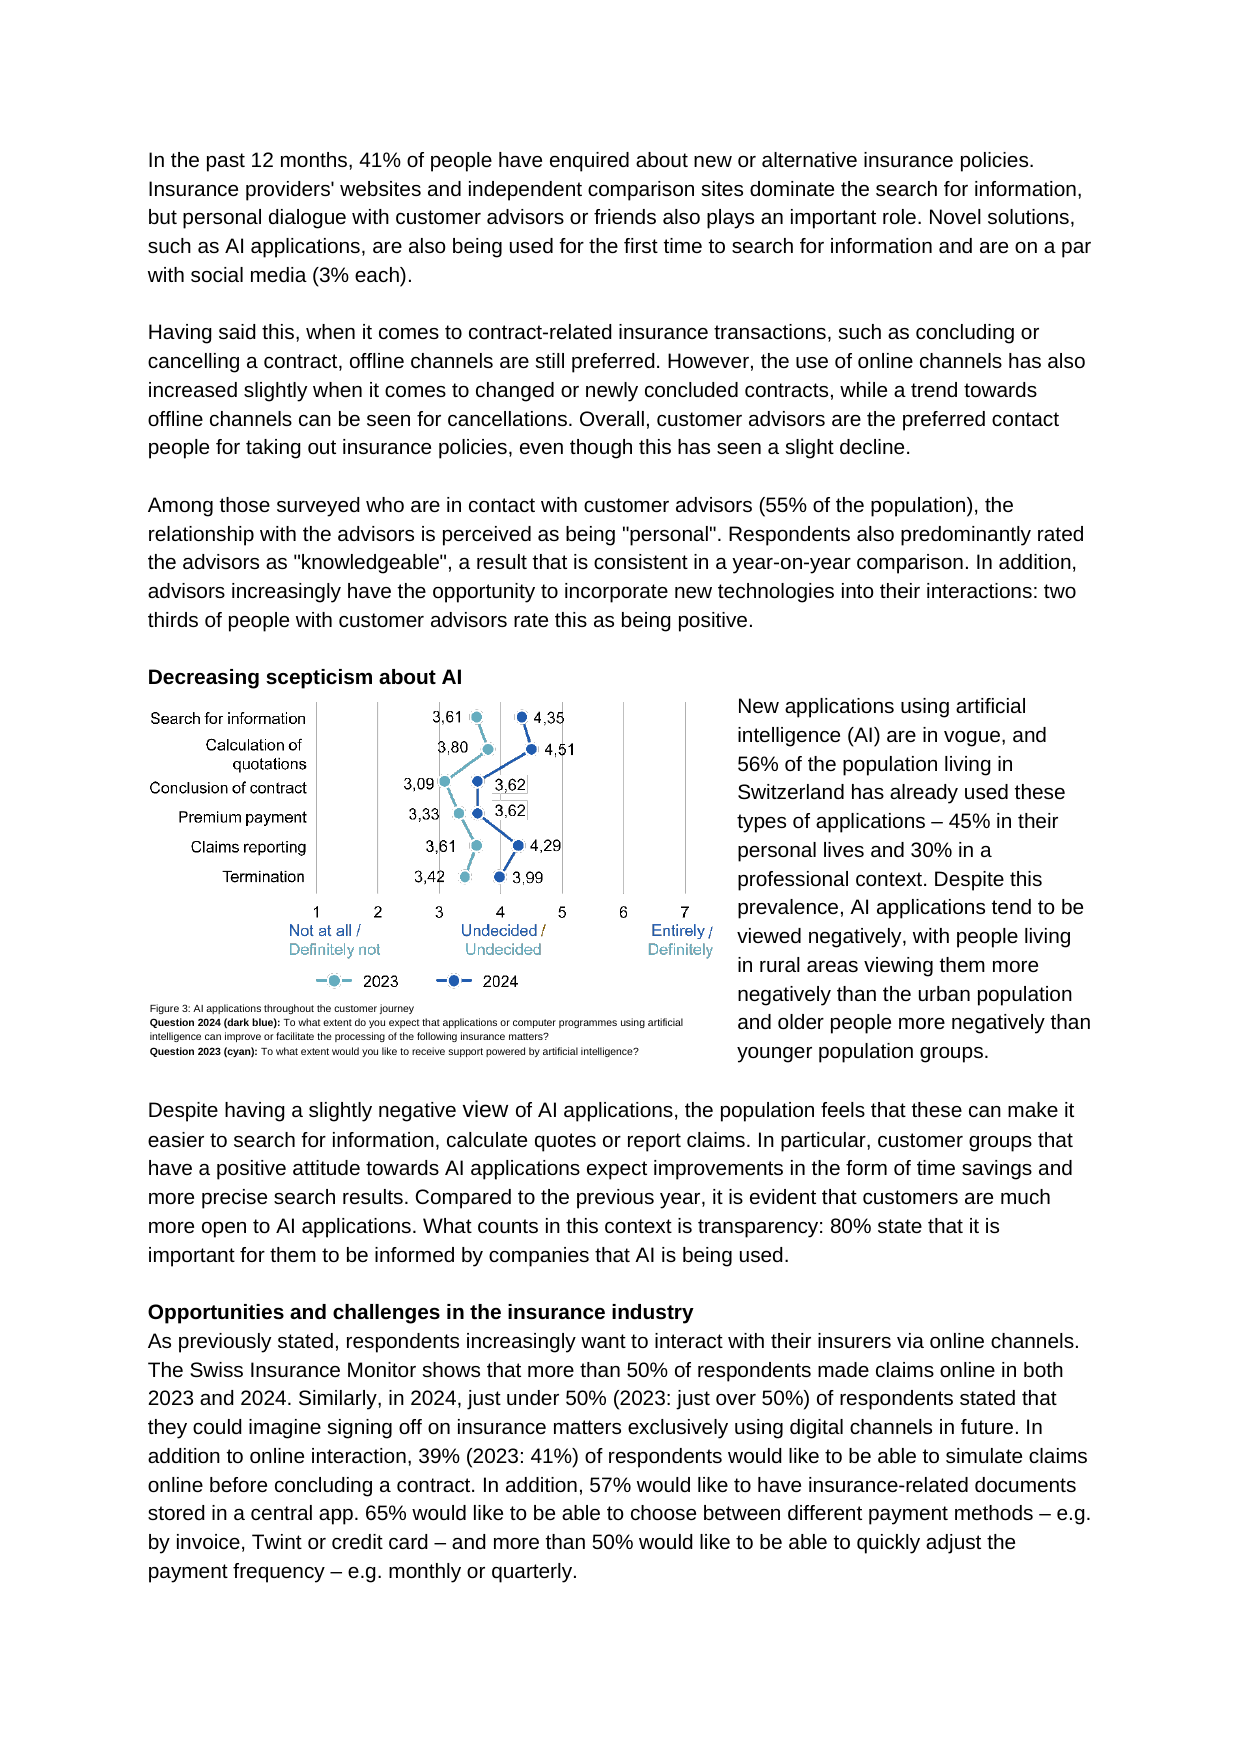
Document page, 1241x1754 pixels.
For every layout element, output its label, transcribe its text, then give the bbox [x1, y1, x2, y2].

text Opportunities and challenges in the insurance industry [148, 1300, 1093, 1324]
text Despite having a slightly negative view of AI applications, the population feels that these can make it easier to search for information, calculate quotes or report claims. In particular, customer groups that have a positive attitude towards AI applications expect improvements in the form of time savings and more precise search results. Compared to the previous year, it is evident that customers are much more open to AI applications. What counts in this context is transparency: 80% state that it is important for them to be informed by companies that AI is being used. [148, 1096, 1093, 1266]
picture [149, 702, 713, 1002]
text Decreasing scepticism about AI [148, 665, 1093, 689]
text As previously stated, respondents increasingly want to interact with their insurers via online channels. The Swiss Insurance Monitor shows that more than 50% of respondents made claims online in both 2023 and 2024. Similarly, in 2024, just under 50% (2023: just over 50%) of respondents stated that they could imagine signing off on insurance matters exclusively using digital channels in future. In addition to online interaction, 39% (2023: 41%) of respondents would like to be able to simulate claims online before concluding a contract. In addition, 57% would like to have insurance-related documents stored in a central app. 65% would like to be able to choose between different payment methods – e.g. by invoice, Twint or credit card – and more than 50% would like to be able to quickly adjust the payment frequency – e.g. monthly or quarterly. [148, 1329, 1093, 1583]
text Among those surveyed who are in contact with customer advisors (55% of the population), the relationship with the advisors is perceived as being "personal". Respondents also predominantly rated the advisors as "knowledgeable", a result that is consistent in a year-on-year comparison. In addition, advisors increasingly have the opportunity to incorporate new technologies into their interactions: two thirds of people with customer advisors rate this as being positive. [148, 493, 1093, 632]
text Having said this, when it comes to contract-related insurance transactions, such as concluding or cancelling a contract, offline channels are still preferred. However, the use of online channels has also increased slightly when it comes to changed or newly concluded contracts, while a trend towards offline channels can be seen for cancellations. Overall, customer advisors are the preferred contact people for taking out insurance policies, even though this has seen a slight decline. [148, 320, 1093, 459]
text In the past 12 months, 41% of people have enquired about new or alternative insurance policies. Insurance providers' websites and independent comparison sites dominate the search for information, but personal dialogue with customer advisors or friends also plays an important role. Novel solutions, such as AI applications, are also being used for the first time to search for information and are on a par with social media (3% each). [148, 148, 1093, 287]
